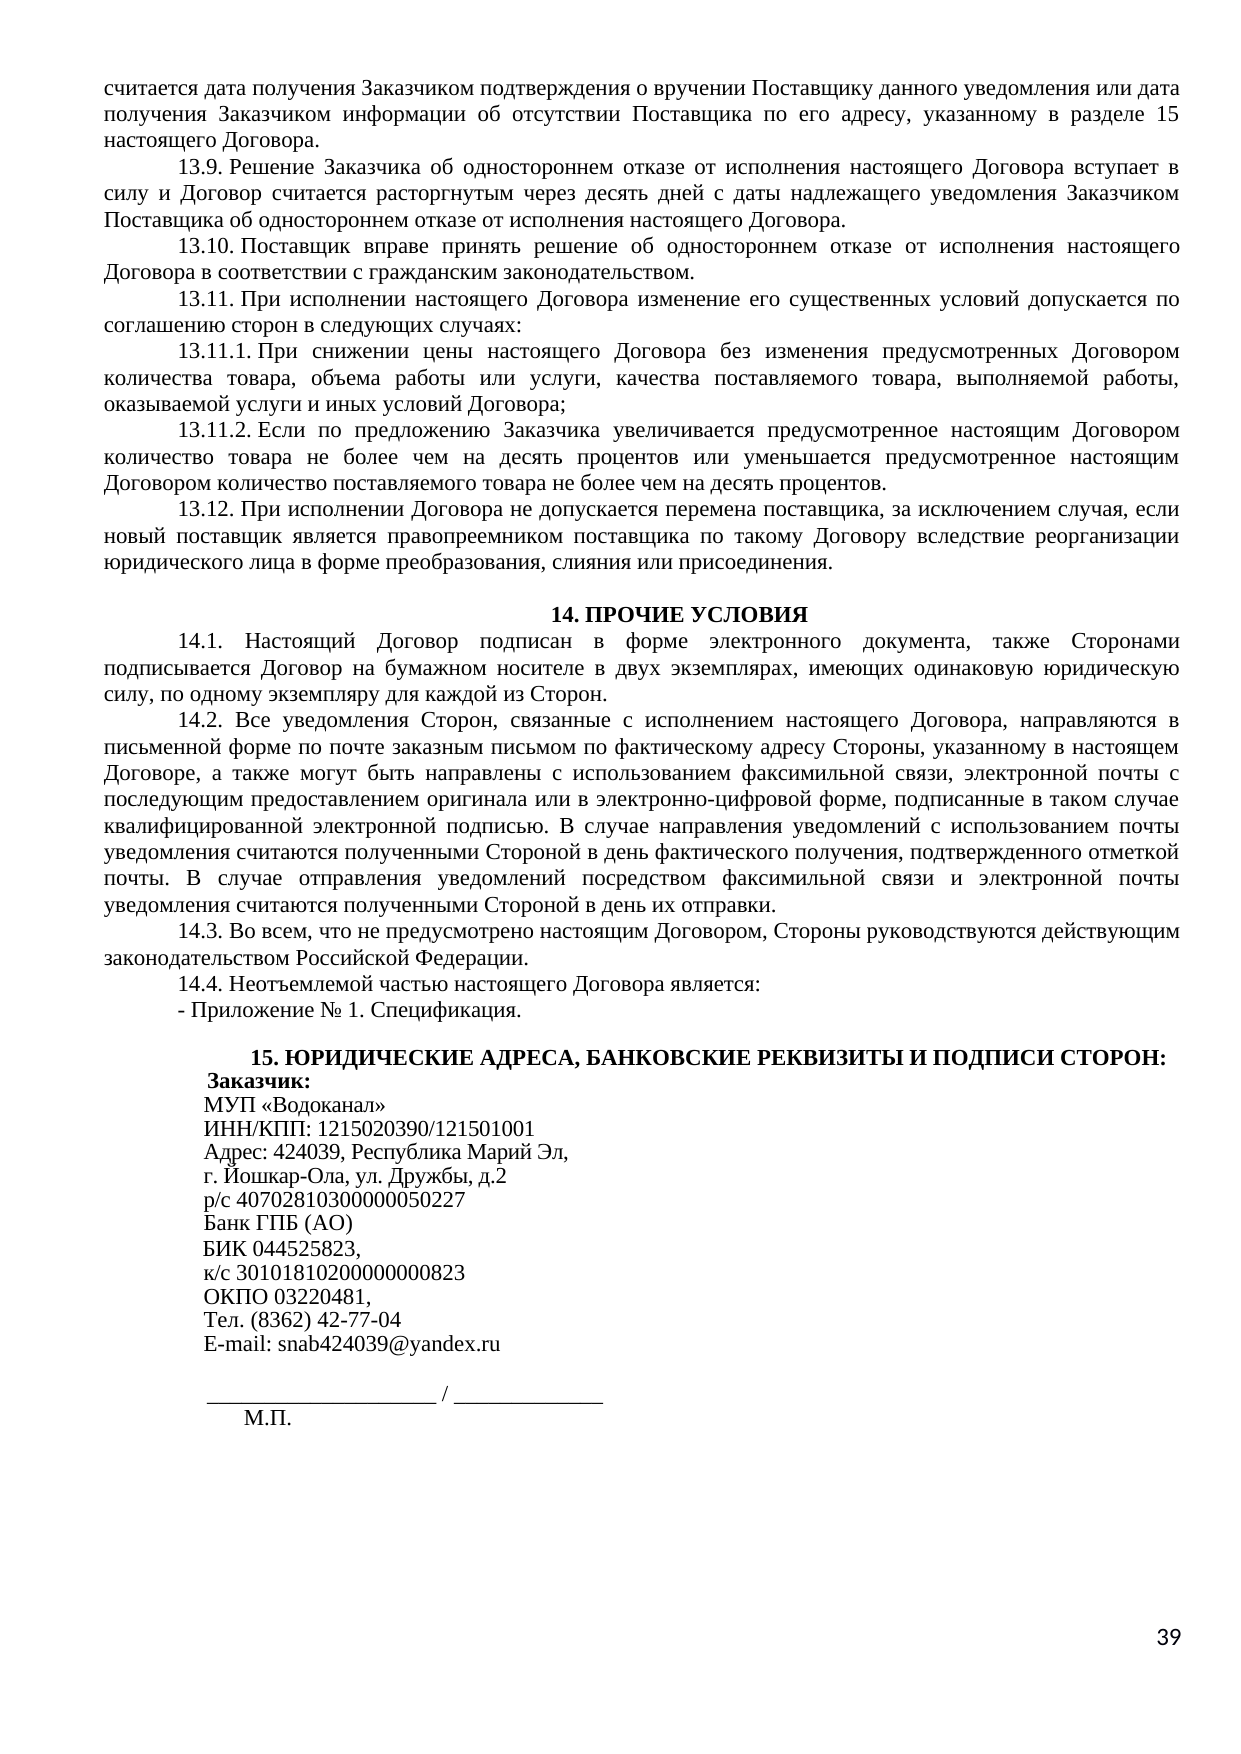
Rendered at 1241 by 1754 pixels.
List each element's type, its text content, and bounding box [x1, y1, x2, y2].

text 14.2. Все уведомления Сторон, связанные с исполнением настоящего Договора, направляются в письменной форме по почте заказным письмом по фактическому адресу Стороны, указанному в настоящем Договоре, а также могут быть направлены с использованием факсимильной связи, электронной почты с последующим предоставлением оригинала или в электронно-цифровой форме, подписанные в таком случае квалифицированной электронной подписью. В случае направления уведомлений с использованием почты уведомления считаются полученными Стороной в день фактического получения, подтвержденного отметкой почты. В случае отправления уведомлений посредством факсимильной связи и электронной почты уведомления считаются полученными Стороной в день их отправки. [103, 706, 1181, 917]
text 15. ЮРИДИЧЕСКИЕ АДРЕСА, БАНКОВСКИЕ РЕКВИЗИТЫ И ПОДПИСИ СТОРОН: [192, 1046, 1181, 1070]
text - Приложение № 1. Спецификация. [103, 996, 1181, 1023]
text 14.4. Неотъемлемой частью настоящего Договора является: [103, 970, 1181, 996]
text 14. ПРОЧИЕ УСЛОВИЯ [103, 601, 1181, 627]
text 13.12. При исполнении Договора не допускается перемена поставщика, за исключением случая, если новый поставщик является правопреемником поставщика по такому Договору вследствие реорганизации юридического лица в форме преобразования, слияния или присоединения. [103, 496, 1181, 574]
text 13.10. Поставщик вправе принять решение об одностороннем отказе от исполнения настоящего Договора в соответствии с гражданским законодательством. [103, 232, 1181, 285]
table_header Заказчик: МУП «Водоканал» ИНН/КПП: 1215020390/121501001 Адрес: 424039, Республика Марий Эл, г. Йошкар-Ола, ул. Дружбы, д.2 р/с 40702810300000050227 Банк ГПБ (АО) БИК 044525823, к/с 30101810200000000823 ОКПО 03220481, Тел. (8362) 42-77-04 E-mail: snab424039@yandex.ru ____________________ / _____________ М.П. [148, 1070, 649, 1481]
text 13.11.2. Если по предложению Заказчика увеличивается предусмотренное настоящим Договором количество товара не более чем на десять процентов или уменьшается предусмотренное настоящим Договором количество поставляемого товара не более чем на десять процентов. [103, 416, 1181, 496]
text 14.1. Настоящий Договор подписан в форме электронного документа, также Сторонами подписывается Договор на бумажном носителе в двух экземплярах, имеющих одинаковую юридическую силу, по одному экземпляру для каждой из Сторон. [103, 627, 1181, 706]
text 13.9. Решение Заказчика об одностороннем отказе от исполнения настоящего Договора вступает в силу и Договор считается расторгнутым через десять дней с даты надлежащего уведомления Заказчиком Поставщика об одностороннем отказе от исполнения настоящего Договора. [103, 153, 1181, 232]
text 13.11. При исполнении настоящего Договора изменение его существенных условий допускается по соглашению сторон в следующих случаях: [103, 285, 1181, 337]
text 13.11.1. При снижении цены настоящего Договора без изменения предусмотренных Договором количества товара, объема работы или услуги, качества поставляемого товара, выполняемой работы, оказываемой услуги и иных условий Договора; [103, 337, 1181, 416]
text 14.3. Во всем, что не предусмотрено настоящим Договором, Стороны руководствуются действующим законодательством Российской Федерации. [103, 917, 1181, 970]
